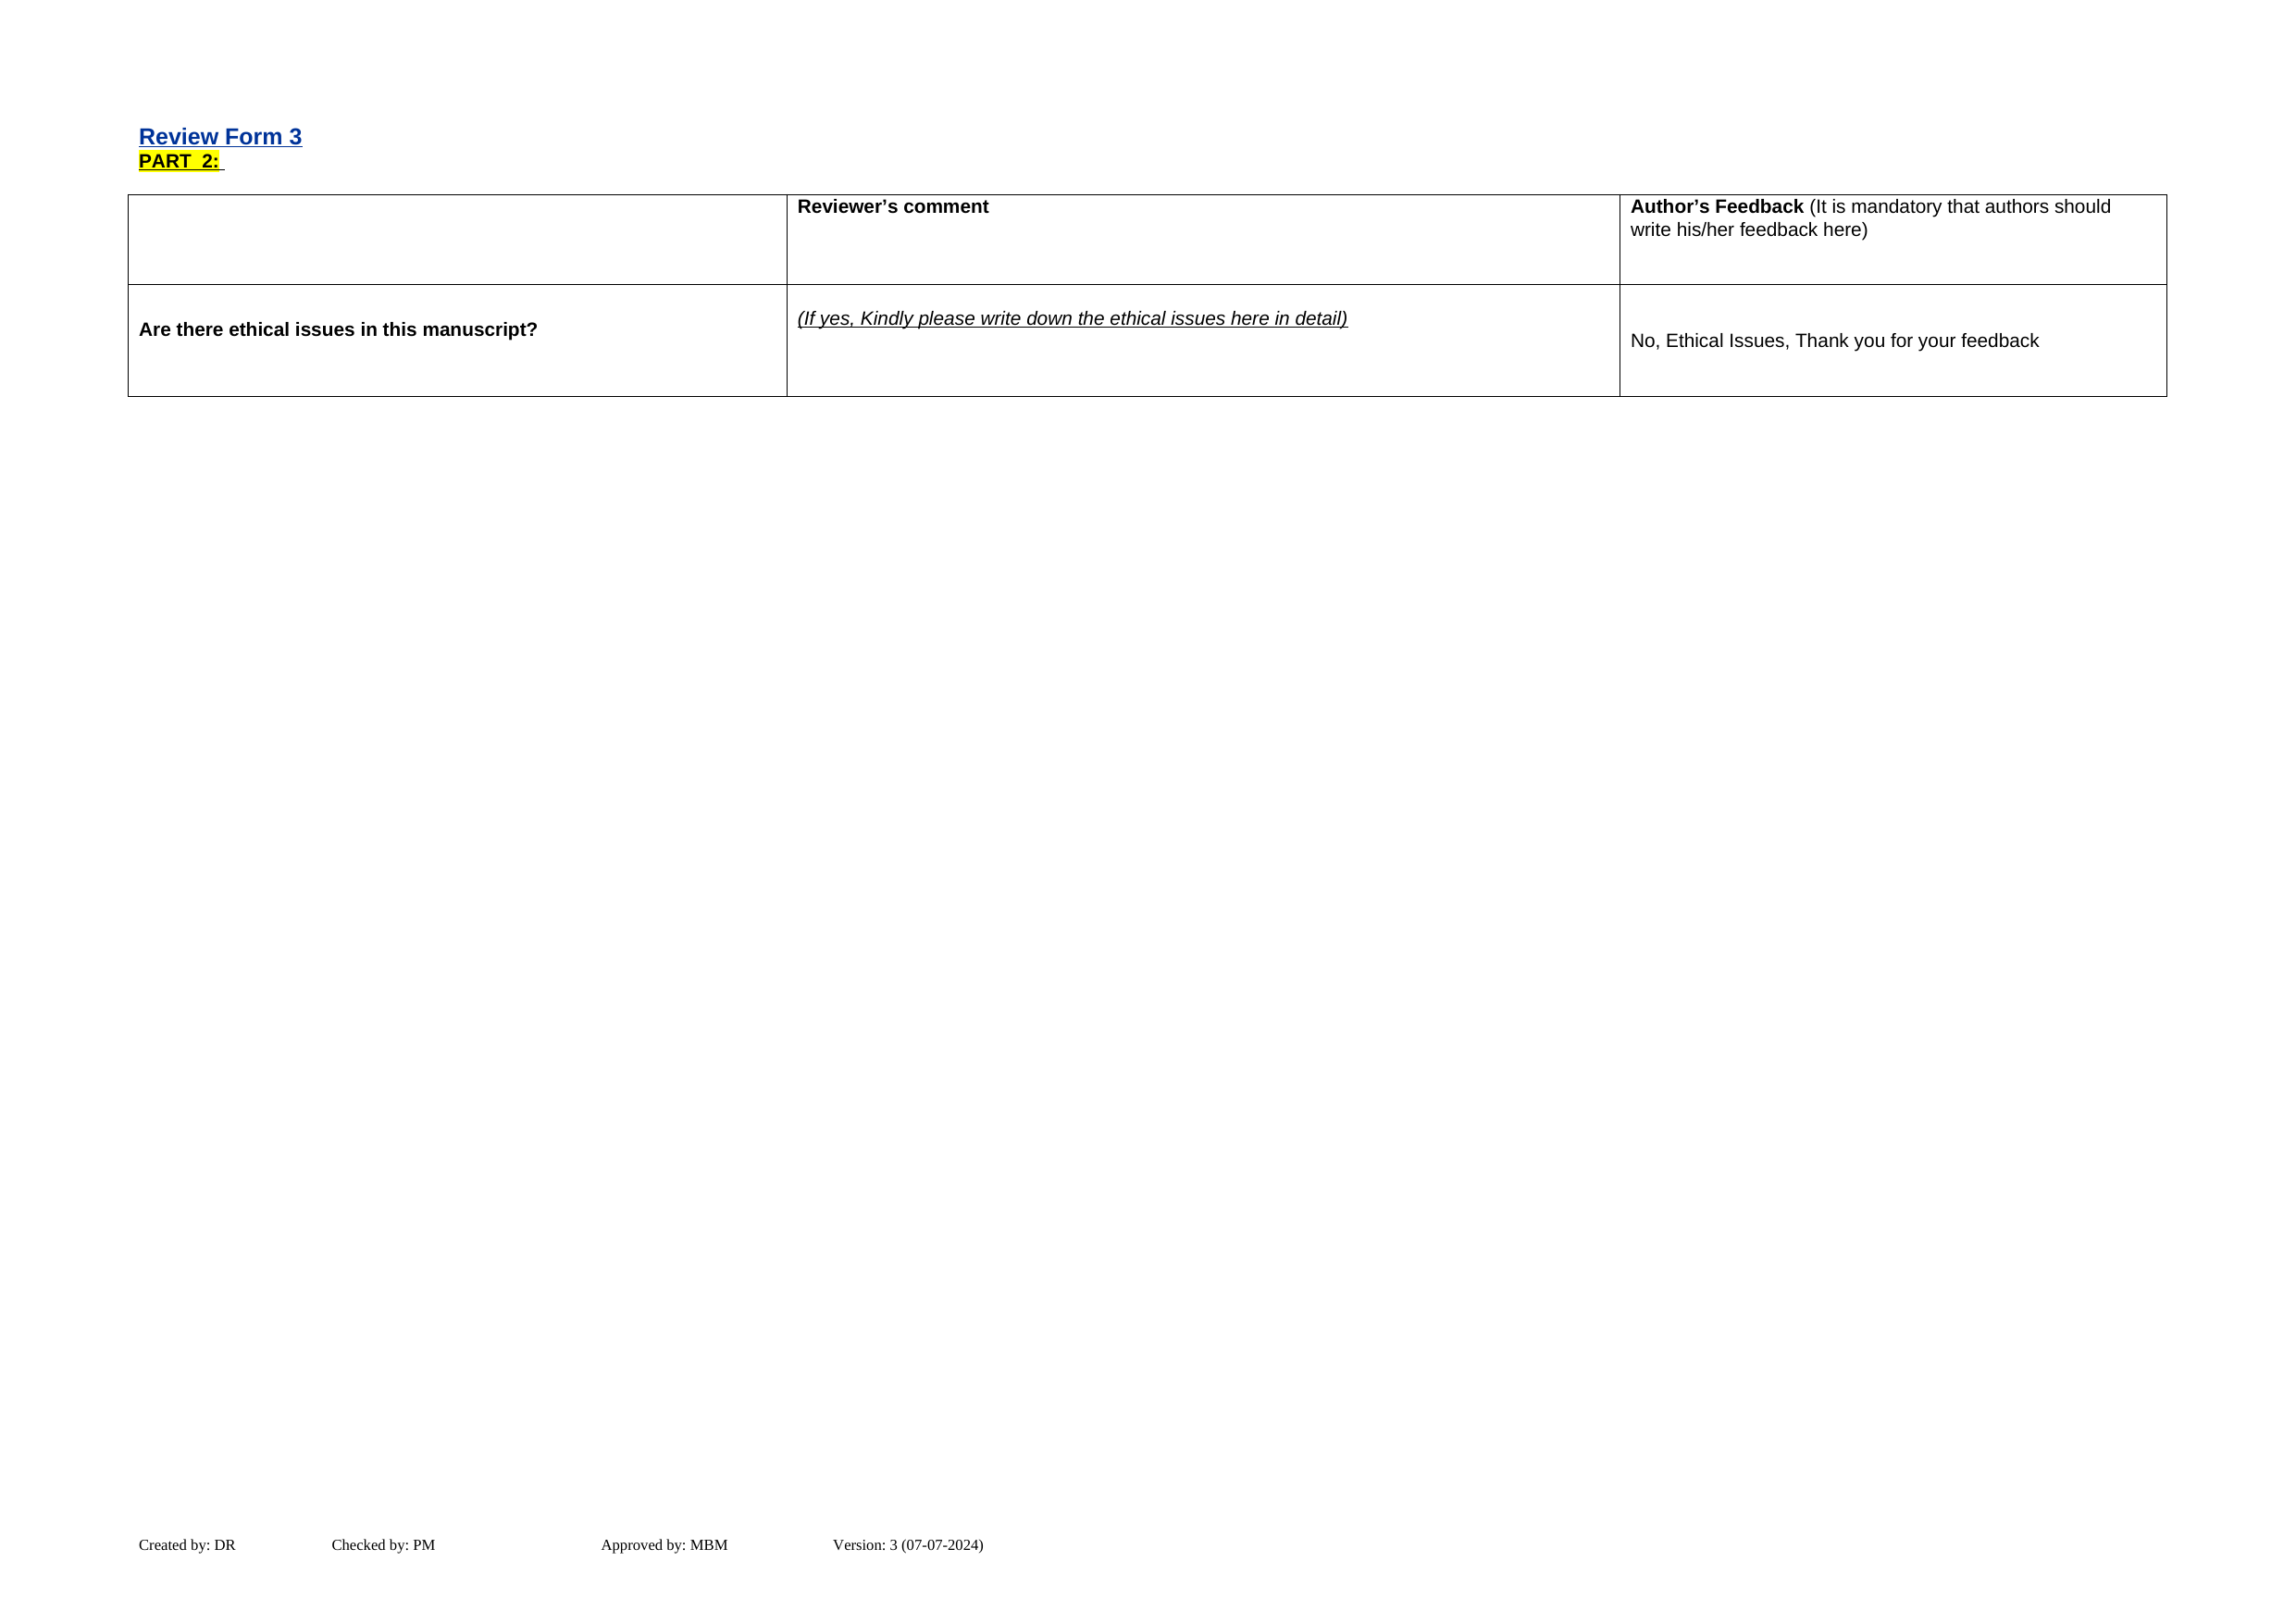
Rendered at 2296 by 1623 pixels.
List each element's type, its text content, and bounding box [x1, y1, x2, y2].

table_cell Reviewer’s comment [788, 195, 1620, 284]
table_cell [129, 195, 787, 284]
table_cell (If yes, Kindly please write down the ethical issues here in detail) [788, 285, 1620, 396]
table_cell Author’s Feedback (It is mandatory that authors should write his/her feedback here) [1620, 195, 2166, 284]
table_cell Are there ethical issues in this manuscript? [129, 285, 787, 396]
table_header PART 2: [129, 150, 2167, 193]
table_cell No, Ethical Issues, Thank you for your feedback [1620, 285, 2166, 396]
